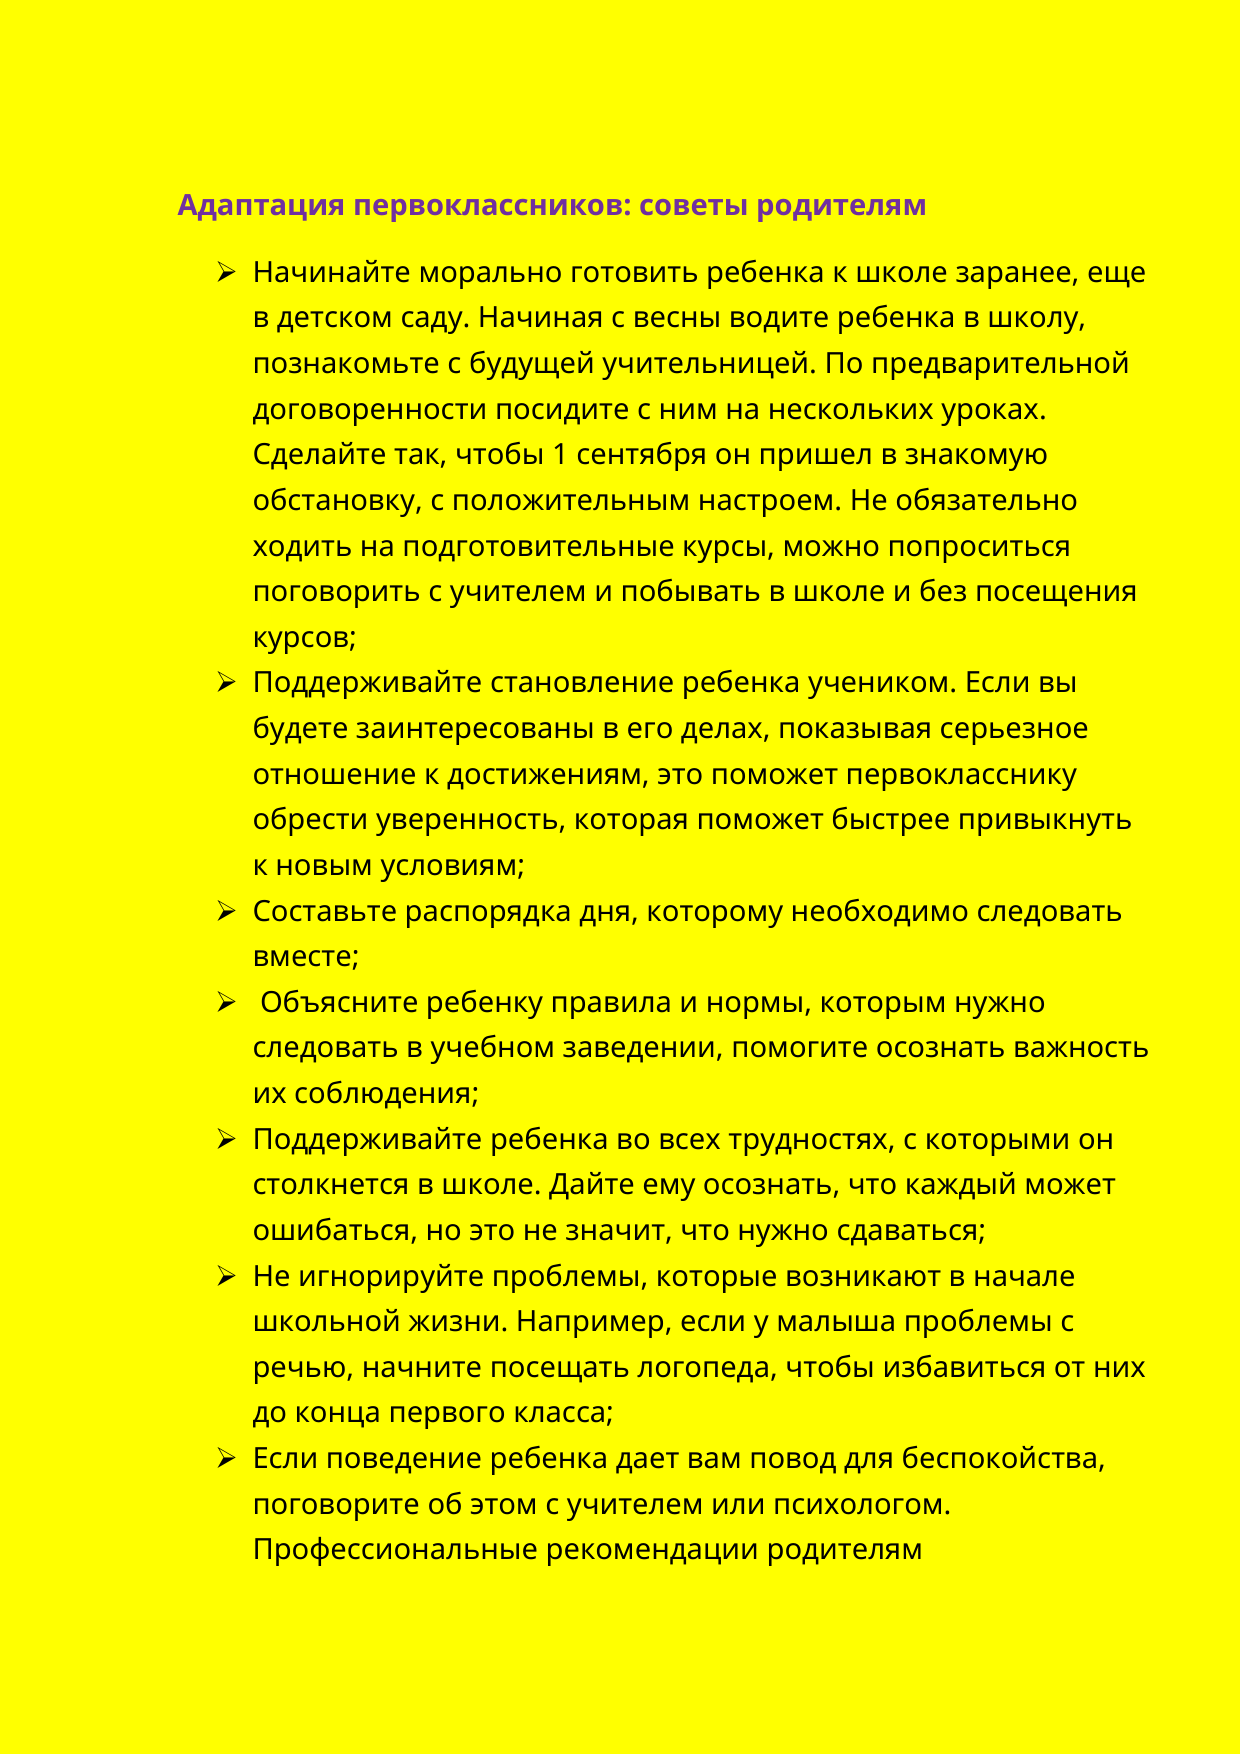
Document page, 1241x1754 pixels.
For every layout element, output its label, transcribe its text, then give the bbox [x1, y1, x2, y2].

list Начинайте морально готовить ребенка к школе заранее, еще в детском саду. Начиная с весны водите ребенка в школу, познакомьте с будущей учительницей. По предварительной договоренности посидите с ним на нескольких уроках. Сделайте так, чтобы 1 сентября он пришел в знакомую обстановку, с положительным настроем. Не обязательно ходить на подготовительные курсы, можно попроситься поговорить с учителем и побывать в школе и без посещения курсов; [215, 251, 1152, 656]
list Если поведение ребенка дает вам повод для беспокойства, поговорите об этом с учителем или психологом. Профессиональные рекомендации родителям [215, 1437, 1152, 1568]
list Поддерживайте ребенка во всех трудностях, с которыми он столкнется в школе. Дайте ему осознать, что каждый может ошибаться, но это не значит, что нужно сдаваться; [215, 1118, 1152, 1249]
list Объясните ребенку правила и нормы, которым нужно следовать в учебном заведении, помогите осознать важность их соблюдения; [215, 981, 1152, 1112]
list Составьте распорядка дня, которому необходимо следовать вместе; [215, 890, 1152, 975]
list Поддерживайте становление ребенка учеником. Если вы будете заинтересованы в его делах, показывая серьезное отношение к достижениям, это поможет первокласснику обрести уверенность, которая поможет быстрее привыкнуть к новым условиям; [215, 662, 1152, 884]
list Не игнорируйте проблемы, которые возникают в начале школьной жизни. Например, если у малыша проблемы с речью, начните посещать логопеда, чтобы избавиться от них до конца первого класса; [215, 1255, 1152, 1431]
text Адаптация первоклассников: советы родителям [177, 184, 1152, 224]
